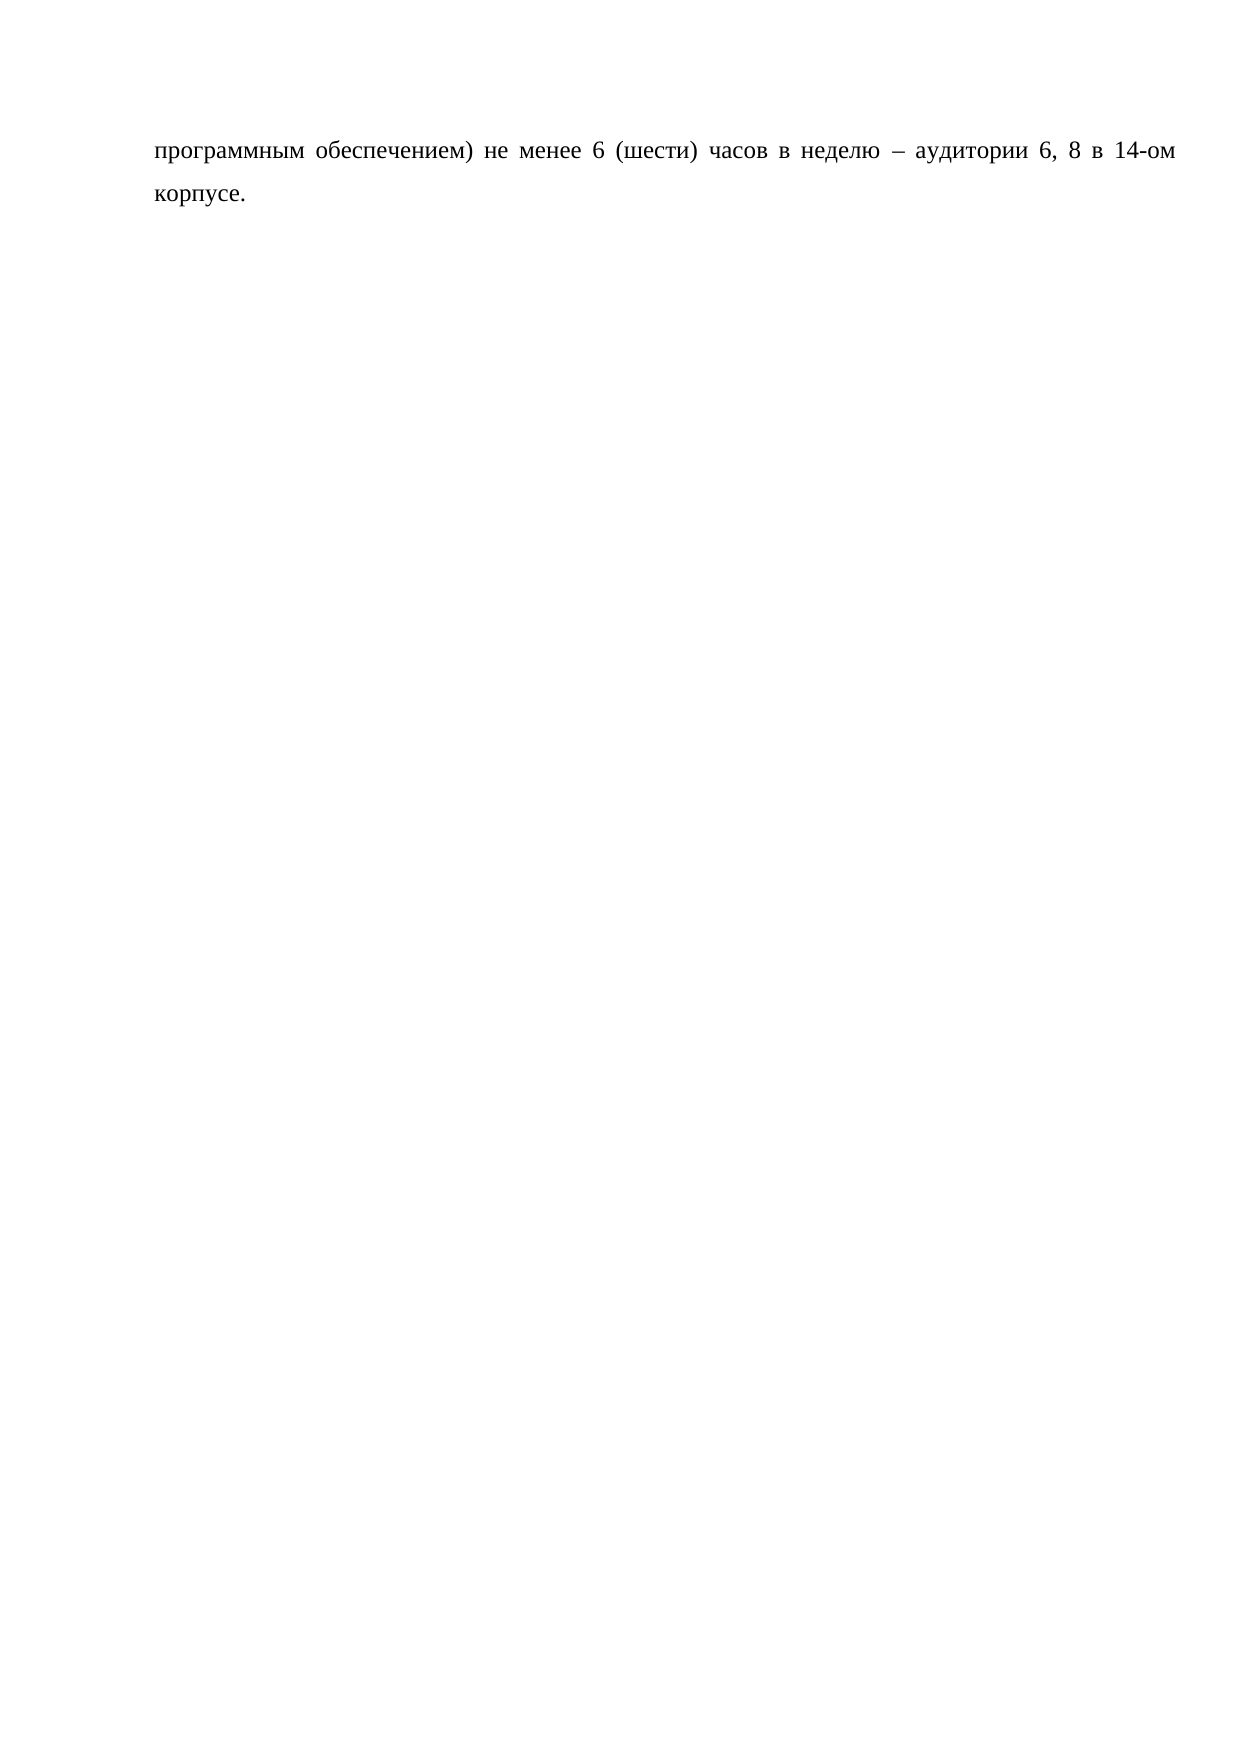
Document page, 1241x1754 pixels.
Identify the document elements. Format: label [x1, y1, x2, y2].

text [154, 135, 1176, 207]
